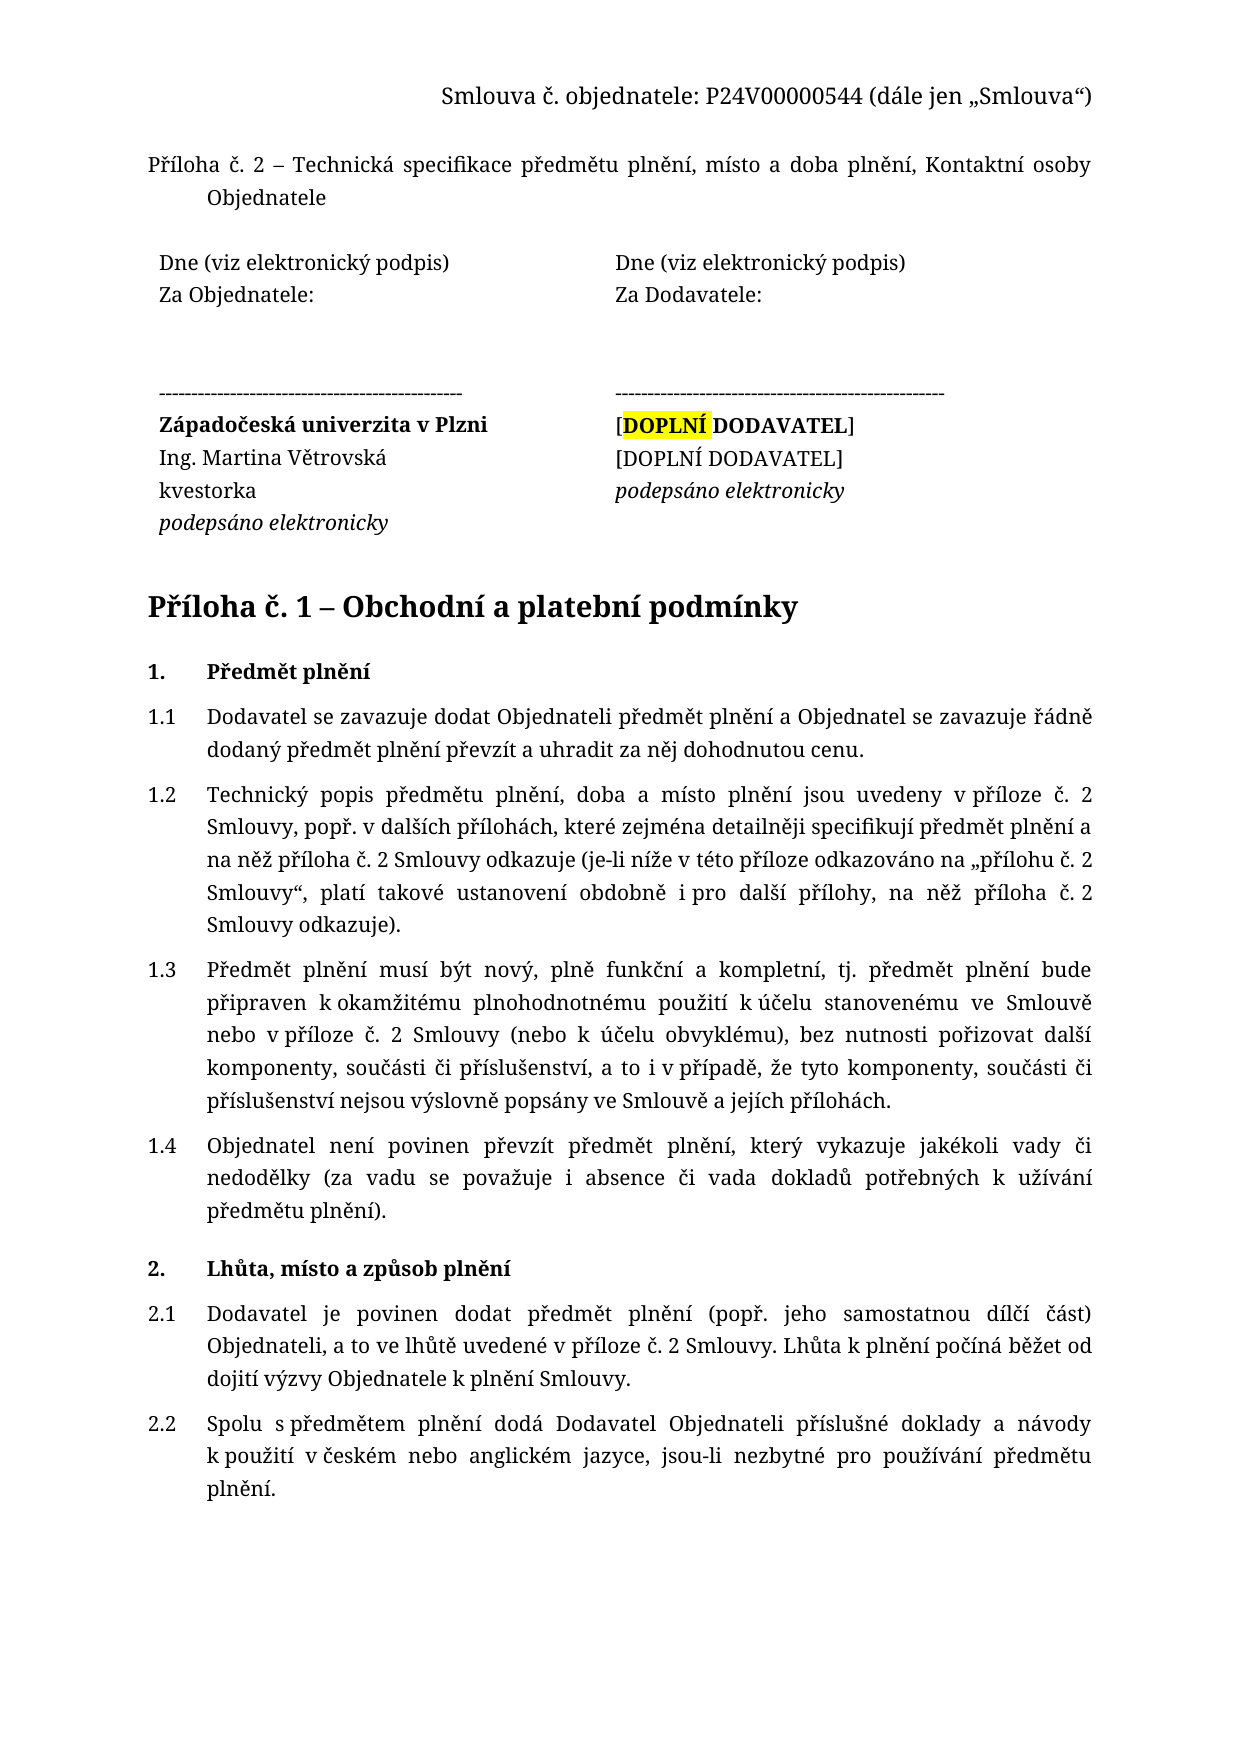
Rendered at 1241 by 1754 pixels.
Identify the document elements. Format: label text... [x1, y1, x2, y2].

list Dodavatel je povinen dodat předmět plnění (popř. jeho samostatnou dílčí část) Objednateli, a to ve lhůtě uvedené v příloze č. 2 Smlouvy. Lhůta k plnění počíná běžet od dojití výzvy Objednatele k plnění Smlouvy. [148, 1299, 1093, 1392]
table_header Dne (viz elektronický podpis) Za Objednatele: ----------------------------------------------- Západočeská univerzita v Plzni Ing. Martina Větrovská kvestorka podepsáno elektronicky [148, 215, 604, 541]
list Spolu s předmětem plnění dodá Dodavatel Objednateli příslušné doklady a návody k použití v českém nebo anglickém jazyce, jsou-li nezbytné pro používání předmětu plnění. [148, 1409, 1093, 1503]
text Příloha č. 1 – Obchodní a platební podmínky [148, 541, 1093, 626]
list Lhůta, místo a způsob plnění [148, 1254, 1093, 1282]
list Předmět plnění [148, 657, 1093, 685]
list Objednatel není povinen převzít předmět plnění, který vykazuje jakékoli vady či nedodělky (za vadu se považuje i absence či vada dokladů potřebných k užívání předmětu plnění). [148, 1131, 1093, 1224]
list Předmět plnění musí být nový, plně funkční a kompletní, tj. předmět plnění bude připraven k okamžitému plnohodnotnému použití k účelu stanovenému ve Smlouvě nebo v příloze č. 2 Smlouvy (nebo k účelu obvyklému), bez nutnosti pořizovat další komponenty, součásti či příslušenství, a to i v případě, že tyto komponenty, součásti či příslušenství nejsou výslovně popsány ve Smlouvě a jejích přílohách. [148, 955, 1093, 1114]
table_header Dne (viz elektronický podpis) Za Dodavatele: --------------------------------------------------- [DOPLNÍ DODAVATEL] [DOPLNÍ DODAVATEL] podepsáno elektronicky [604, 215, 1060, 541]
list Technický popis předmětu plnění, doba a místo plnění jsou uvedeny v příloze č. 2 Smlouvy, popř. v dalších přílohách, které zejména detailněji specifikují předmět plnění a na něž příloha č. 2 Smlouvy odkazuje (je-li níže v této příloze odkazováno na „přílohu č. 2 Smlouvy“, platí takové ustanovení obdobně i pro další přílohy, na něž příloha č. 2 Smlouvy odkazuje). [148, 780, 1093, 939]
list Dodavatel se zavazuje dodat Objednateli předmět plnění a Objednatel se zavazuje řádně dodaný předmět plnění převzít a uhradit za něj dohodnutou cenu. [148, 702, 1093, 763]
text Příloha č. 2 – Technická specifikace předmětu plnění, místo a doba plnění, Kontaktní osoby Objednatele [148, 150, 1093, 211]
